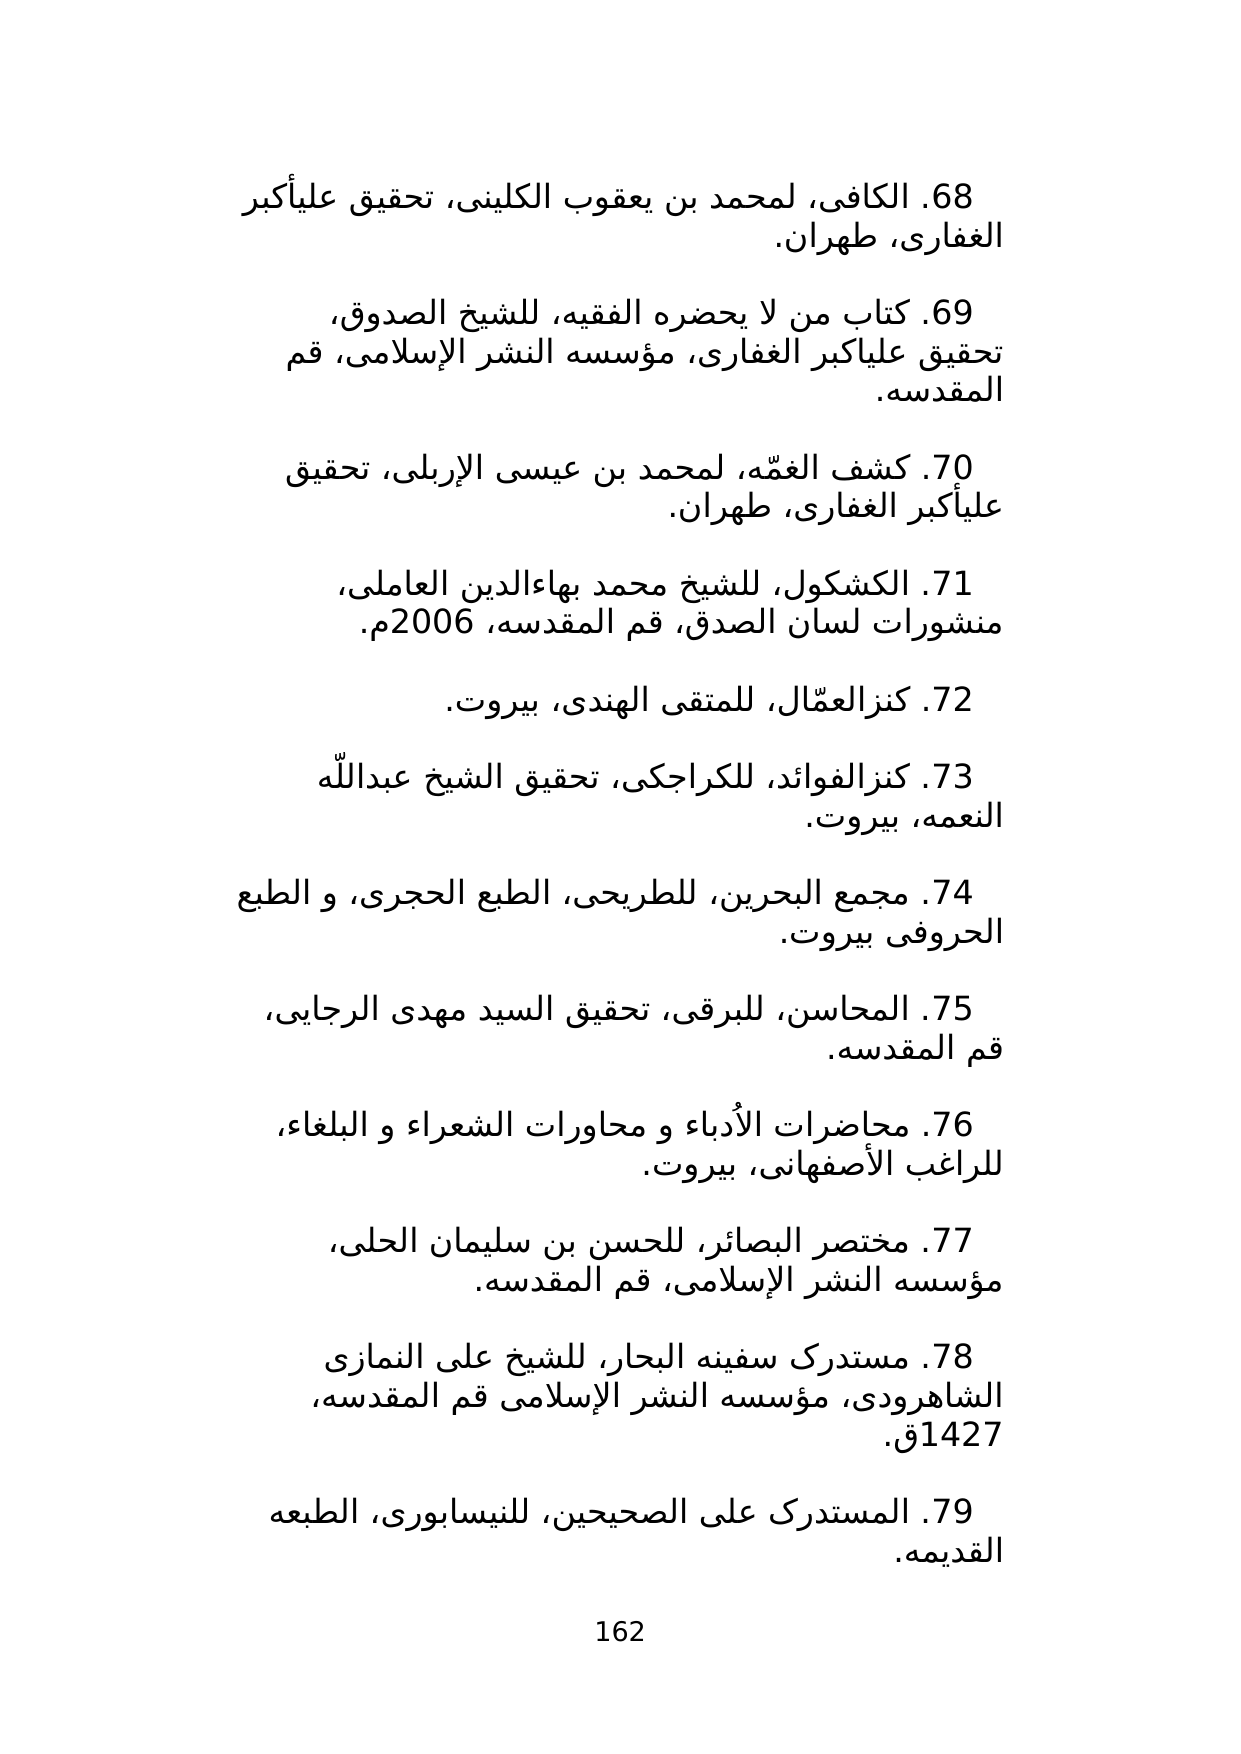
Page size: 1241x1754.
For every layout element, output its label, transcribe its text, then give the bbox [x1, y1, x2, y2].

text 77. مختصر البصائر، للحسن بن سلیمان الحلی، مؤسسه النشر الإسلامی، قم المقدسه. [236, 1222, 1004, 1299]
text 74. مجمع البحرین، للطریحی، الطبع الحجری، و الطبع الحروفی بیروت. [236, 873, 1004, 951]
text 70. کشف الغمّه، لمحمد بن عیسی الإربلی، تحقیق علیأکبر الغفاری، طهران. [236, 448, 1004, 526]
text 68. الکافی، لمحمد بن یعقوب الکلینی، تحقیق علیأکبر الغفاری، طهران. [236, 177, 1004, 255]
text 73. کنزالفوائد، للکراجکی، تحقیق الشیخ عبداللّه النعمه، بیروت. [236, 757, 1004, 835]
text 72. کنزالعمّال، للمتقی الهندی، بیروت. [236, 680, 1004, 719]
text 76. محاضرات الاُدباء و محاورات الشعراء و البلغاء، للراغب الأصفهانی، بیروت. [236, 1106, 1004, 1183]
text 71. الکشکول، للشیخ محمد بهاءالدین العاملی، منشورات لسان الصدق، قم المقدسه، 2006م. [236, 564, 1004, 642]
text 78. مستدرک سفینه البحار، للشیخ علی النمازی الشاهرودی، مؤسسه النشر الإسلامی قم المقدسه، 1427ق. [236, 1338, 1004, 1454]
text 79. المستدرک علی الصحیحین، للنیسابوری، الطبعه القدیمه. [236, 1492, 1004, 1570]
text 69. کتاب من لا یحضره الفقیه، للشیخ الصدوق، تحقیق علیاکبر الغفاری، مؤسسه النشر الإسلامی، قم المقدسه. [236, 293, 1004, 410]
text 75. المحاسن، للبرقی، تحقیق السید مهدی الرجایی، قم المقدسه. [236, 989, 1004, 1067]
